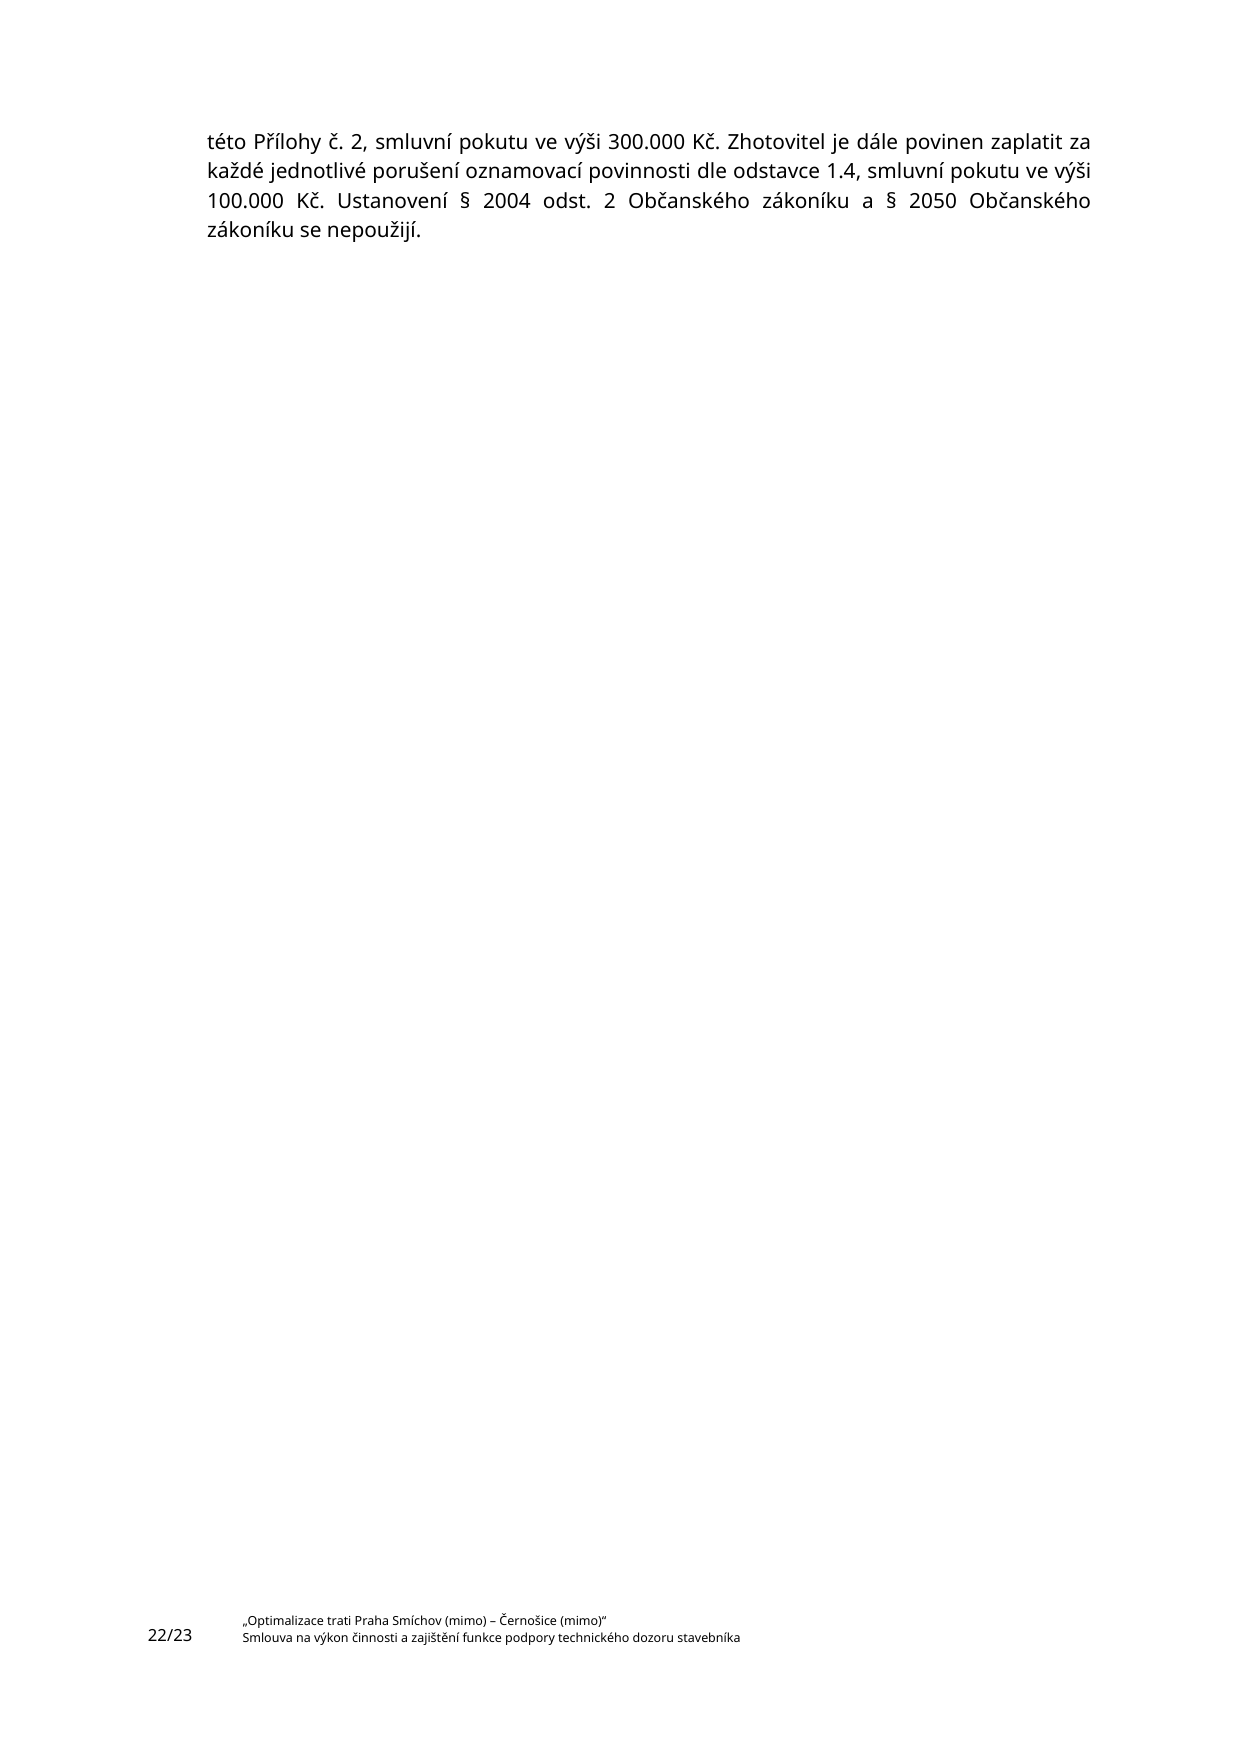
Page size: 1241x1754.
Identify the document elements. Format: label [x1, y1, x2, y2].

text [207, 126, 1092, 243]
